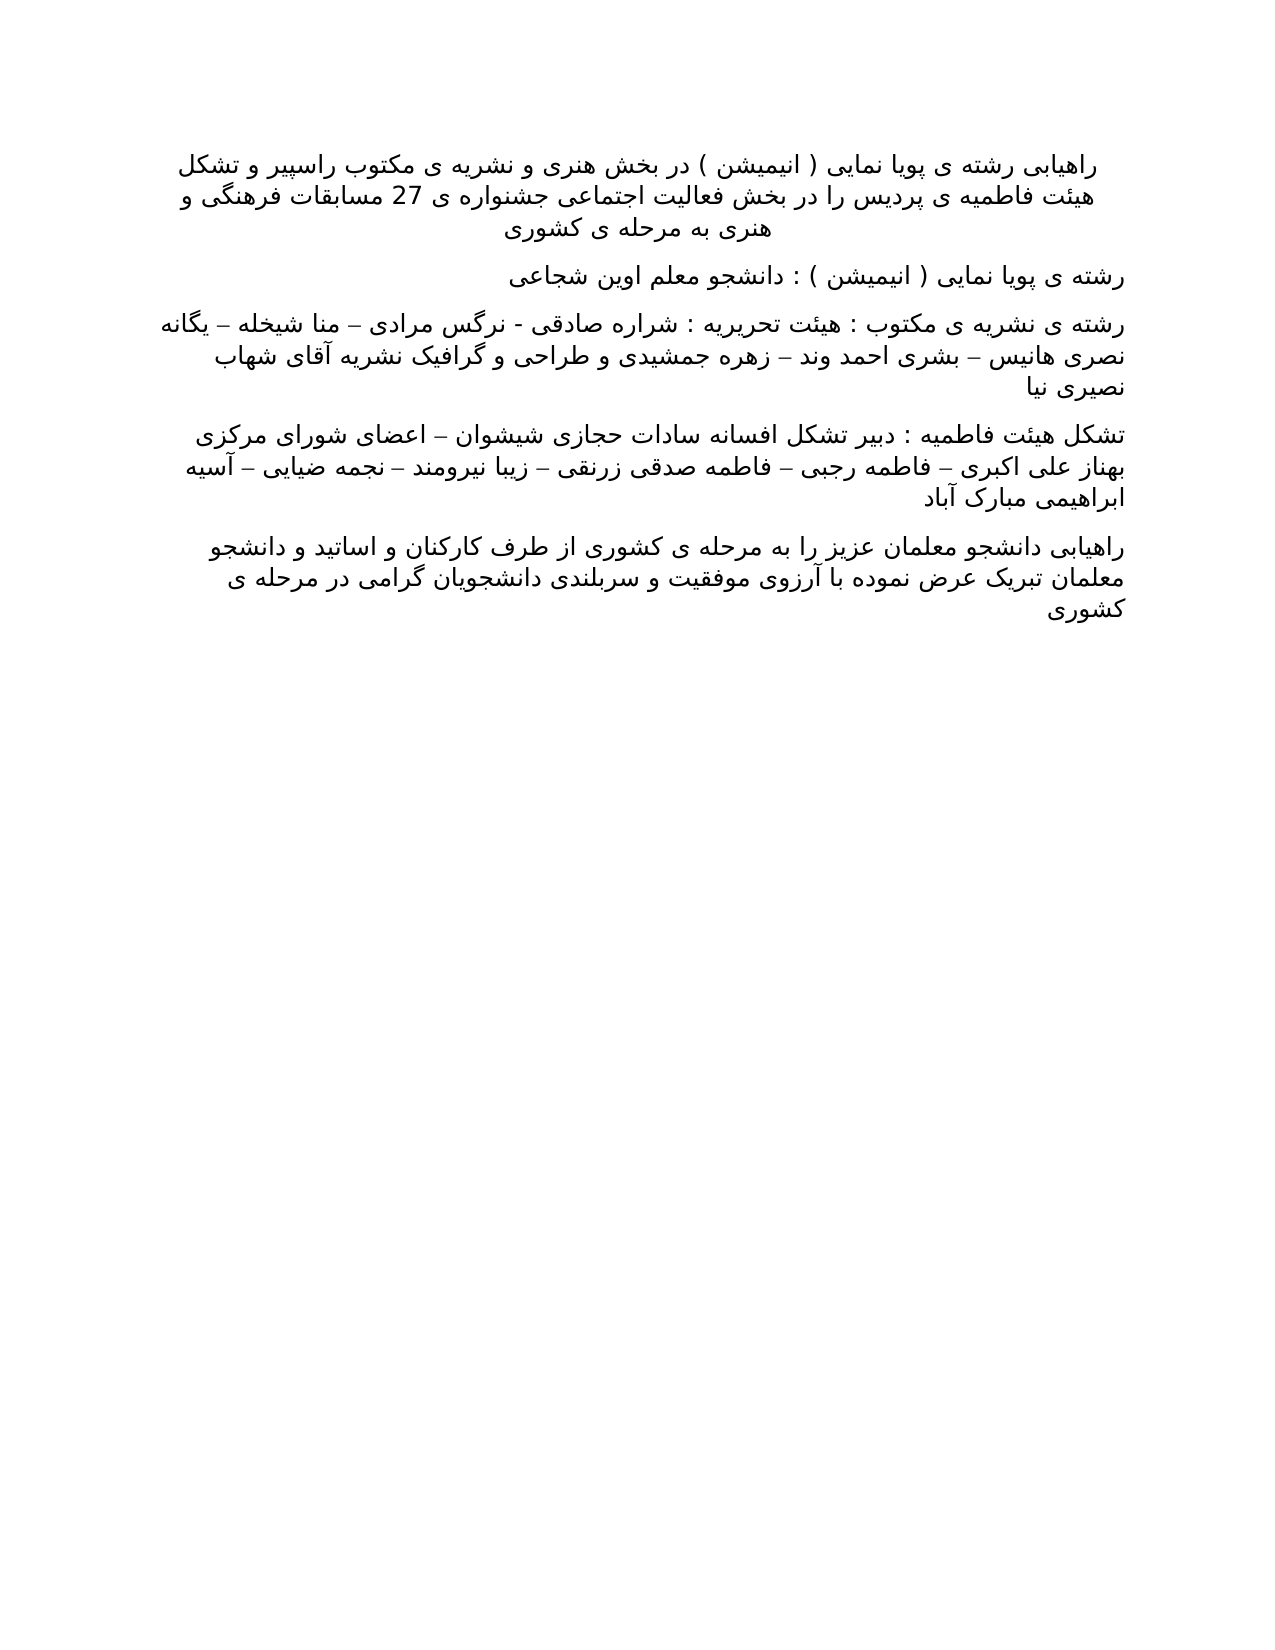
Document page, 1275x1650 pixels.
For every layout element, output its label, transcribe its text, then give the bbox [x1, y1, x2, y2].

text رشته ی پویا نمایی ( انیمیشن ) : دانشجو معلم اوین شجاعی [150, 261, 1125, 290]
text رشته ی نشریه ی مکتوب : هیئت تحریریه : شراره صادقی - نرگس مرادی – منا شیخله – یگانه نصری هانیس – بشری احمد وند – زهره جمشیدی و طراحی و گرافیک نشریه آقای شهاب نصیری نیا [150, 309, 1125, 401]
text راهیابی دانشجو معلمان عزیز را به مرحله ی کشوری از طرف کارکنان و اساتید و دانشجو معلمان تبریک عرض نموده با آرزوی موفقیت و سربلندی دانشجویان گرامی در مرحله ی کشوری [150, 532, 1125, 624]
text تشکل هیئت فاطمیه : دبیر تشکل افسانه سادات حجازی شیشوان – اعضای شورای مرکزی بهناز علی اکبری – فاطمه رجبی – فاطمه صدقی زرنقی – زیبا نیرومند – نجمه ضیایی – آسیه ابراهیمی مبارک آباد [150, 420, 1125, 513]
text راهیابی رشته ی پویا نمایی ( انیمیشن ) در بخش هنری و نشریه ی مکتوب راسپیر و تشکل هیئت فاطمیه ی پردیس را در بخش فعالیت اجتماعی جشنواره ی 27 مسابقات فرهنگی و هنری به مرحله ی کشوری [150, 150, 1125, 242]
